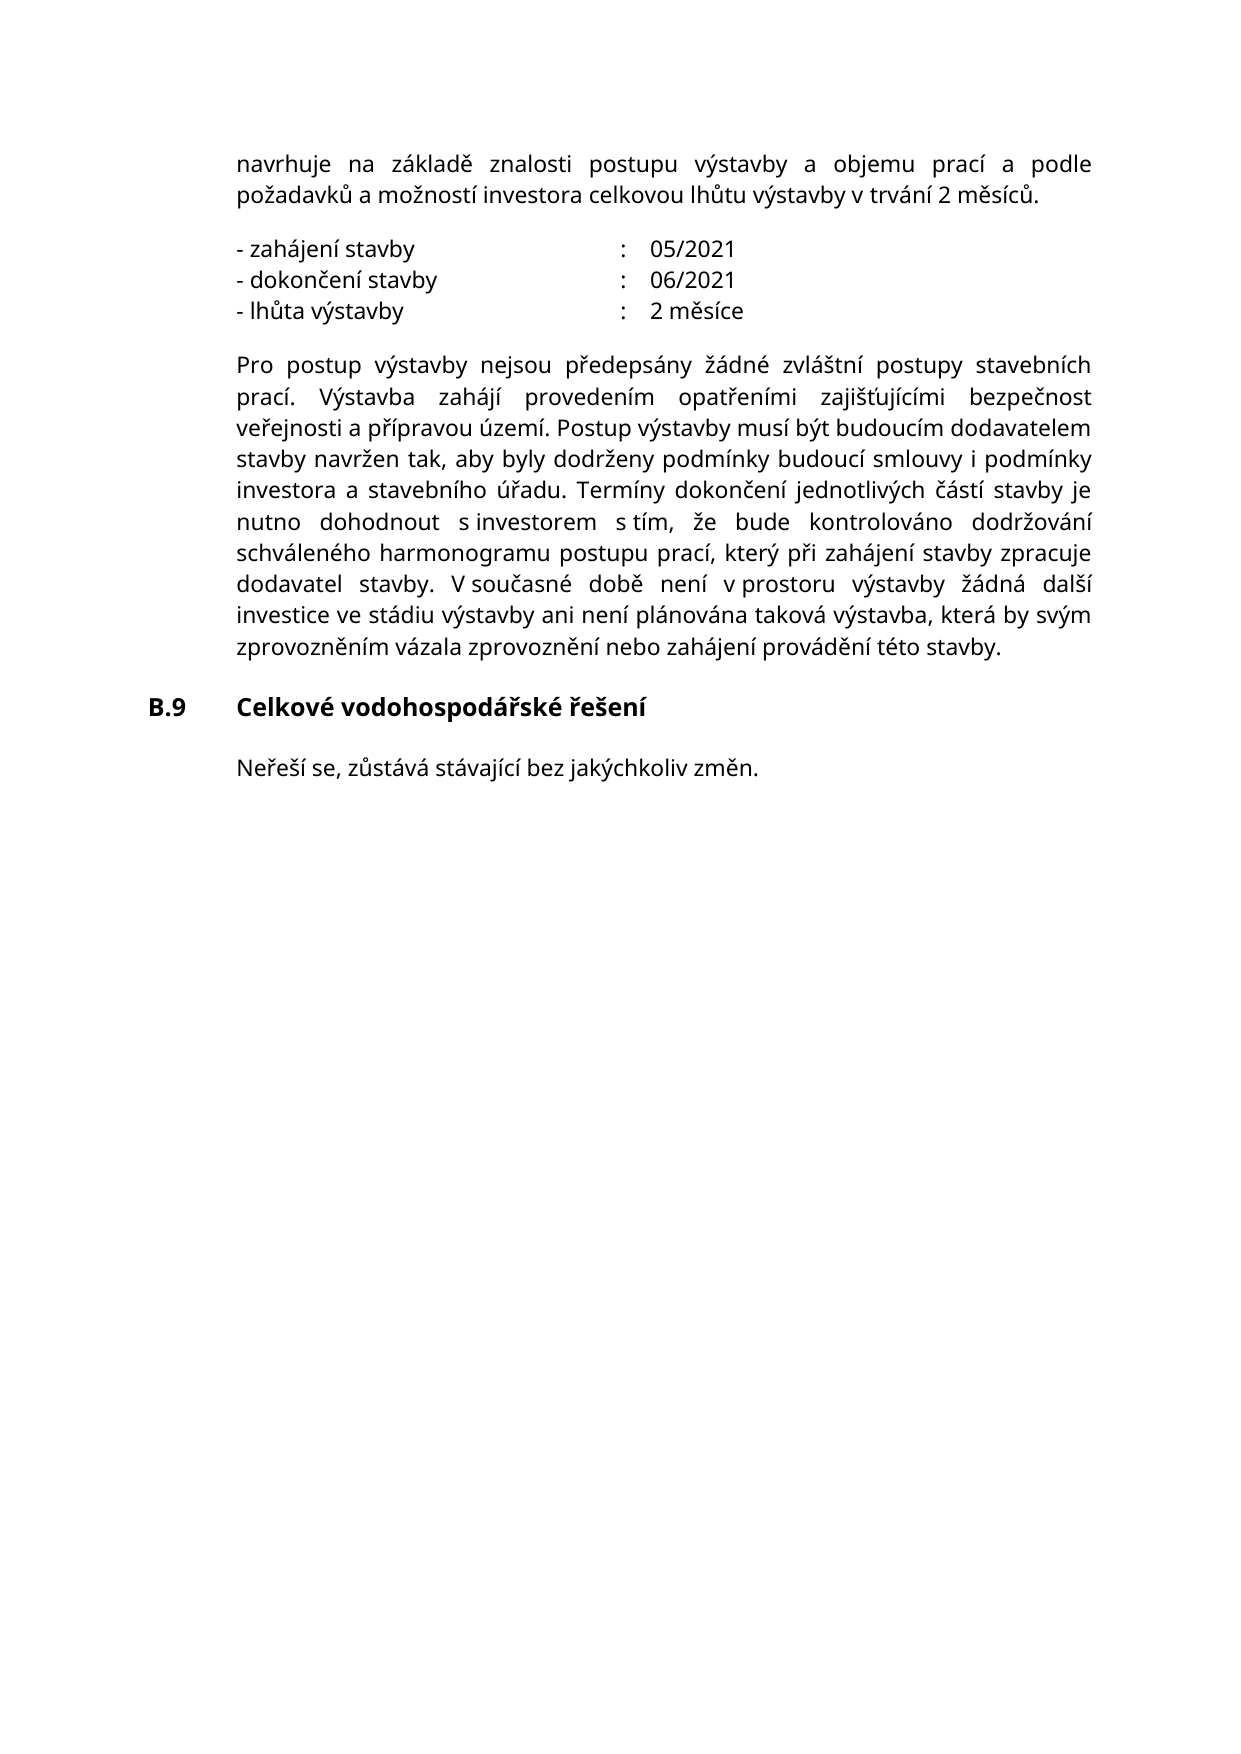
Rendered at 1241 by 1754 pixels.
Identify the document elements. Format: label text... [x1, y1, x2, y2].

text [236, 148, 1093, 210]
text Neřeší se, zůstává stávající bez jakýchkoliv změn. [236, 752, 1093, 783]
text Pro postup výstavby nejsou předepsány žádné zvláštní postupy stavebních prací. Výstavba zahájí provedením opatřeními zajišťujícími bezpečnost veřejnosti a přípravou území. Postup výstavby musí být budoucím dodavatelem stavby navržen tak, aby byly dodrženy podmínky budoucí smlouvy i podmínky investora a stavebního úřadu. Termíny dokončení jednotlivých částí stavby je nutno dohodnout s investorem s tím, že bude kontrolováno dodržování schváleného harmonogramu postupu prací, který při zahájení stavby zpracuje dodavatel stavby. V současné době není v prostoru výstavby žádná další investice ve stádiu výstavby ani není plánována taková výstavba, která by svým zprovozněním vázala zprovoznění nebo zahájení provádění této stavby. [236, 349, 1093, 662]
text - dokončení stavby : 06/2021 [236, 264, 1093, 295]
text - lhůta výstavby : 2 měsíce [236, 295, 1093, 327]
text - zahájení stavby : 05/2021 [236, 233, 1093, 264]
text B.9 Celkové vodohospodářské řešení [148, 690, 1093, 724]
